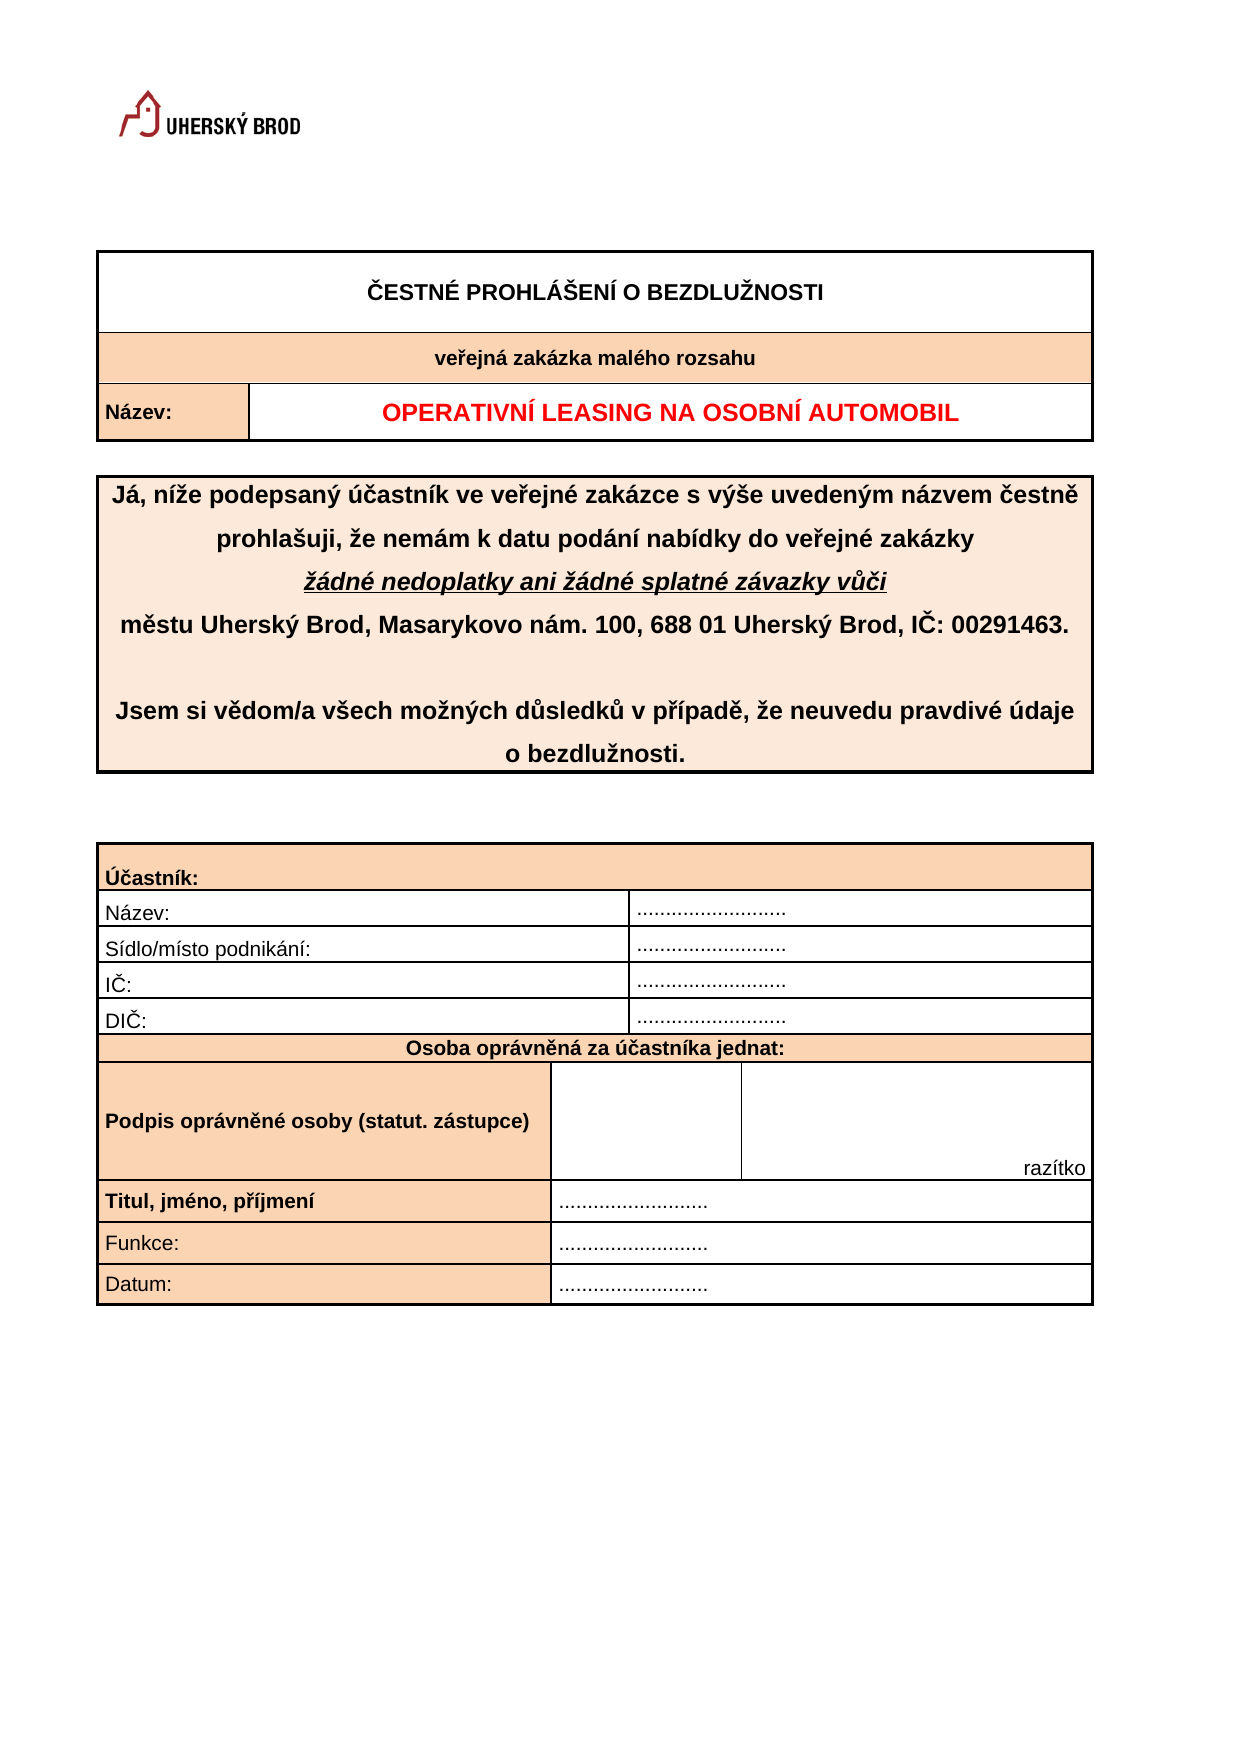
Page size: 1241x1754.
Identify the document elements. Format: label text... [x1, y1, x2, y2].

table_cell .......................... [630, 963, 1091, 997]
table_cell razítko [742, 1063, 1091, 1179]
table_cell Datum: [99, 1265, 550, 1303]
picture [106, 73, 313, 155]
table_cell Název: [99, 384, 248, 439]
table_cell [552, 1063, 741, 1179]
table_cell .......................... [630, 999, 1091, 1033]
table_cell .......................... [552, 1265, 1091, 1303]
table_header Účastník: [99, 845, 1091, 889]
table_cell DIČ: [99, 999, 628, 1033]
table_cell IČ: [99, 963, 628, 997]
table_header Já, níže podepsaný účastník ve veřejné zakázce s výše uvedeným názvem čestně prohlašuji, že nemám k datu podání nabídky do veřejné zakázky žádné nedoplatky ani žádné splatné závazky vůči městu Uherský Brod, Masarykovo nám. 100, 688 01 Uherský Brod, IČ: 00291463. Jsem si vědom/a všech možných důsledků v případě, že neuvedu pravdivé údaje o bezdlužnosti. [99, 478, 1091, 770]
table_cell .......................... [630, 927, 1091, 961]
table_cell .......................... [552, 1181, 1091, 1221]
table_cell Podpis oprávněné osoby (statut. zástupce) [99, 1063, 550, 1179]
table_cell Název: [99, 891, 628, 925]
table_cell Sídlo/místo podnikání: [99, 927, 628, 961]
table_cell Funkce: [99, 1223, 550, 1263]
table_cell Osoba oprávněná za účastníka jednat: [99, 1035, 1091, 1061]
table_cell .......................... [630, 891, 1091, 925]
table_header ČESTNÉ PROHLÁŠENÍ O BEZDLUŽNOSTI [99, 253, 1091, 332]
table_cell Titul, jméno, příjmení [99, 1181, 550, 1221]
table_cell operativní leasing na osobní automobil [250, 384, 1091, 439]
table_cell .......................... [552, 1223, 1091, 1263]
table_cell veřejná zakázka malého rozsahu [99, 333, 1091, 382]
